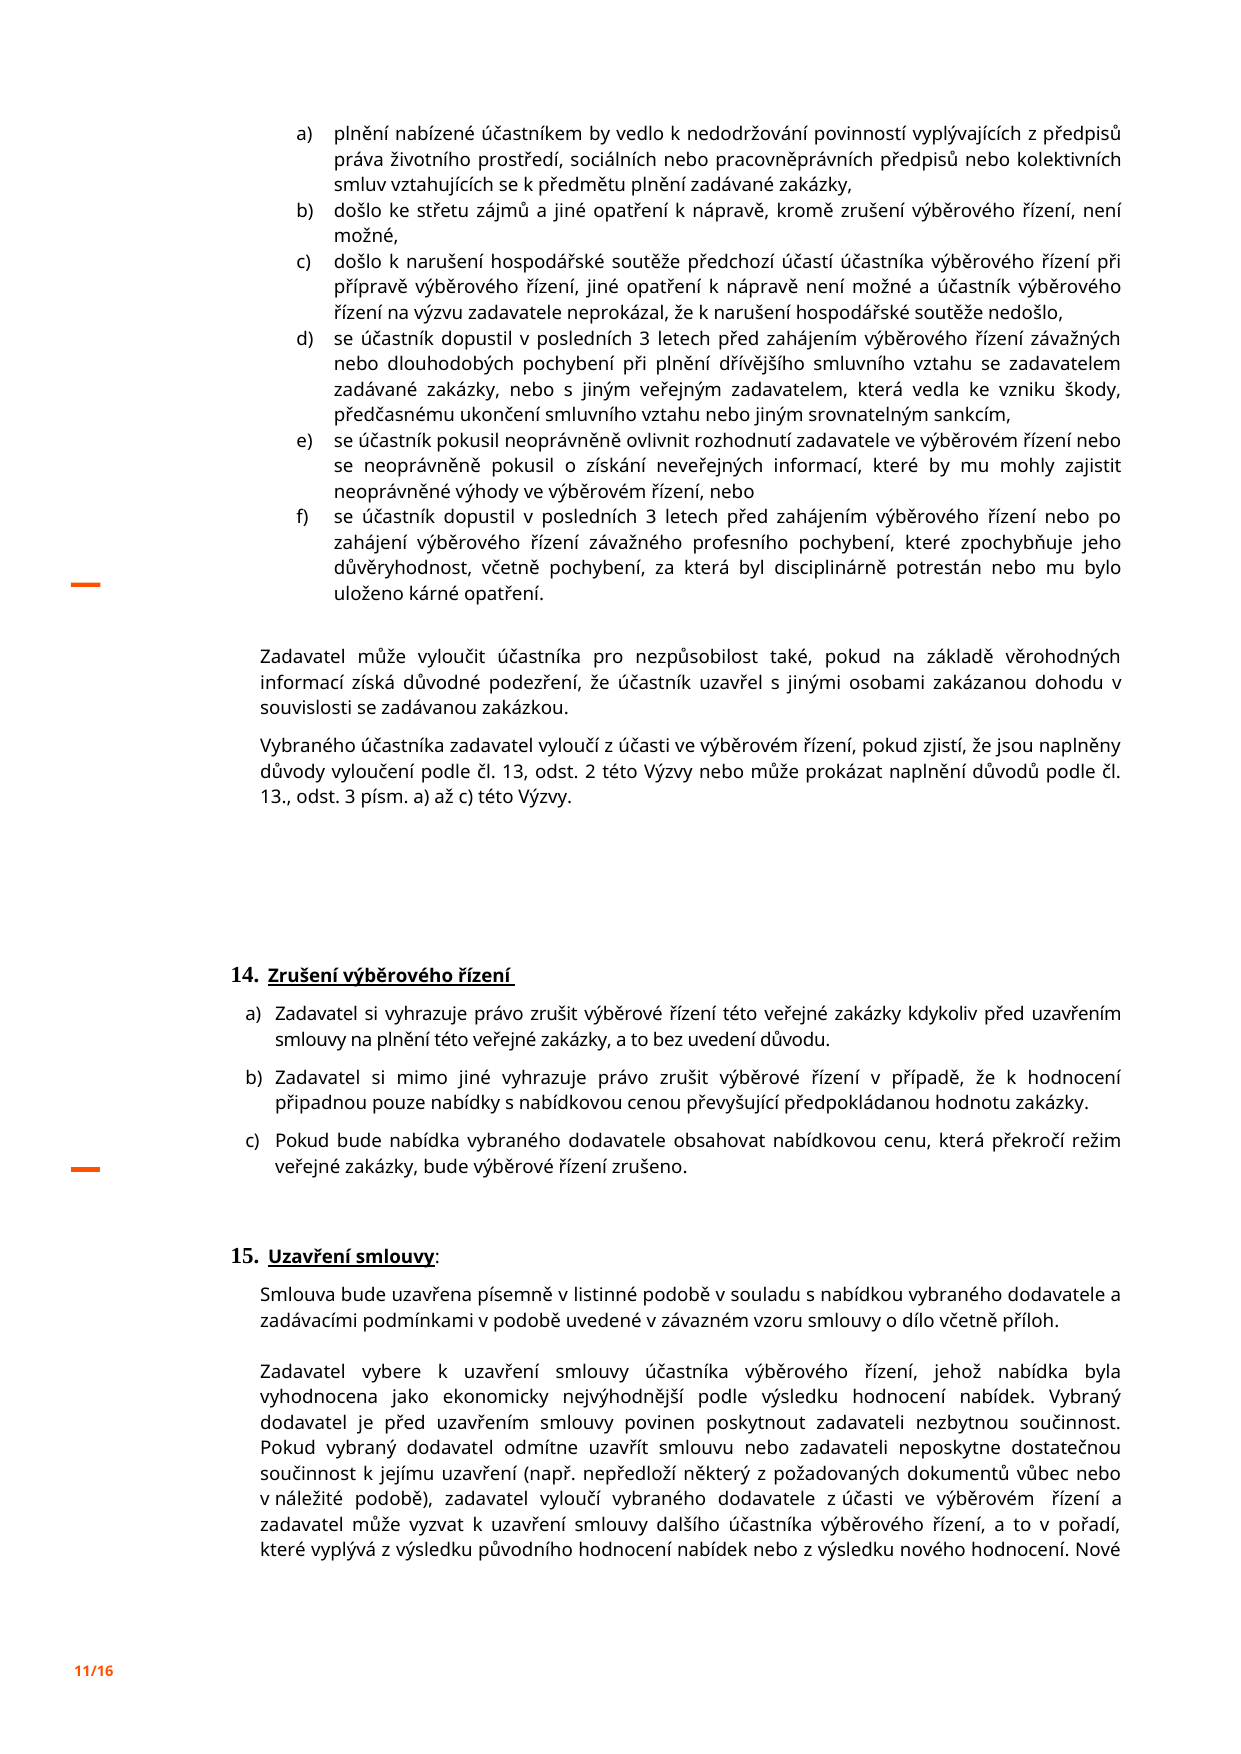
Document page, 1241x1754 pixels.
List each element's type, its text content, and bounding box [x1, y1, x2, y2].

list Zadavatel si mimo jiné vyhrazuje právo zrušit výběrové řízení v případě, že k hodnocení připadnou pouze nabídky s nabídkovou cenou převyšující předpokládanou hodnotu zakázky. [245, 1064, 1122, 1115]
text Smlouva bude uzavřena písemně v listinné podobě v souladu s nabídkou vybraného dodavatele a zadávacími podmínkami v podobě uvedené v závazném vzoru smlouvy o dílo včetně příloh. [260, 1281, 1122, 1332]
list plnění nabízené účastníkem by vedlo k nedodržování povinností vyplývajících z předpisů práva životního prostředí, sociálních nebo pracovněprávních předpisů nebo kolektivních smluv vztahujících se k předmětu plnění zadávané zakázky, [296, 121, 1122, 197]
list se účastník pokusil neoprávněně ovlivnit rozhodnutí zadavatele ve výběrovém řízení nebo se neoprávněně pokusil o získání neveřejných informací, které by mu mohly zajistit neoprávněné výhody ve výběrovém řízení, nebo [296, 427, 1122, 503]
list Uzavření smlouvy: [230, 1242, 1122, 1269]
text Zadavatel může vyloučit účastníka pro nezpůsobilost také, pokud na základě věrohodných informací získá důvodné podezření, že účastník uzavřel s jinými osobami zakázanou dohodu v souvislosti se zadávanou zakázkou. [260, 643, 1122, 720]
list došlo k narušení hospodářské soutěže předchozí účastí účastníka výběrového řízení při přípravě výběrového řízení, jiné opatření k nápravě není možné a účastník výběrového řízení na výzvu zadavatele neprokázal, že k narušení hospodářské soutěže nedošlo, [296, 248, 1122, 325]
list se účastník dopustil v posledních 3 letech před zahájením výběrového řízení nebo po zahájení výběrového řízení závažného profesního pochybení, které zpochybňuje jeho důvěryhodnost, včetně pochybení, za která byl disciplinárně potrestán nebo mu bylo uloženo kárné opatření. [296, 503, 1122, 606]
list Zrušení výběrového řízení [230, 961, 1122, 988]
text Vybraného účastníka zadavatel vyloučí z účasti ve výběrovém řízení, pokud zjistí, že jsou naplněny důvody vyloučení podle čl. 13, odst. 2 této Výzvy nebo může prokázat naplnění důvodů podle čl. 13., odst. 3 písm. a) až c) této Výzvy. [260, 733, 1122, 809]
list Zadavatel si vyhrazuje právo zrušit výběrové řízení této veřejné zakázky kdykoliv před uzavřením smlouvy na plnění této veřejné zakázky, a to bez uvedení důvodu. [245, 1001, 1122, 1052]
list Pokud bude nabídka vybraného dodavatele obsahovat nabídkovou cenu, která překročí režim veřejné zakázky, bude výběrové řízení zrušeno. [245, 1128, 1122, 1179]
list se účastník dopustil v posledních 3 letech před zahájením výběrového řízení závažných nebo dlouhodobých pochybení při plnění dřívějšího smluvního vztahu se zadavatelem zadávané zakázky, nebo s jiným veřejným zadavatelem, která vedla ke vzniku škody, předčasnému ukončení smluvního vztahu nebo jiným srovnatelným sankcím, [296, 325, 1122, 427]
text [260, 1358, 1122, 1562]
list došlo ke střetu zájmů a jiné opatření k nápravě, kromě zrušení výběrového řízení, není možné, [296, 197, 1122, 248]
